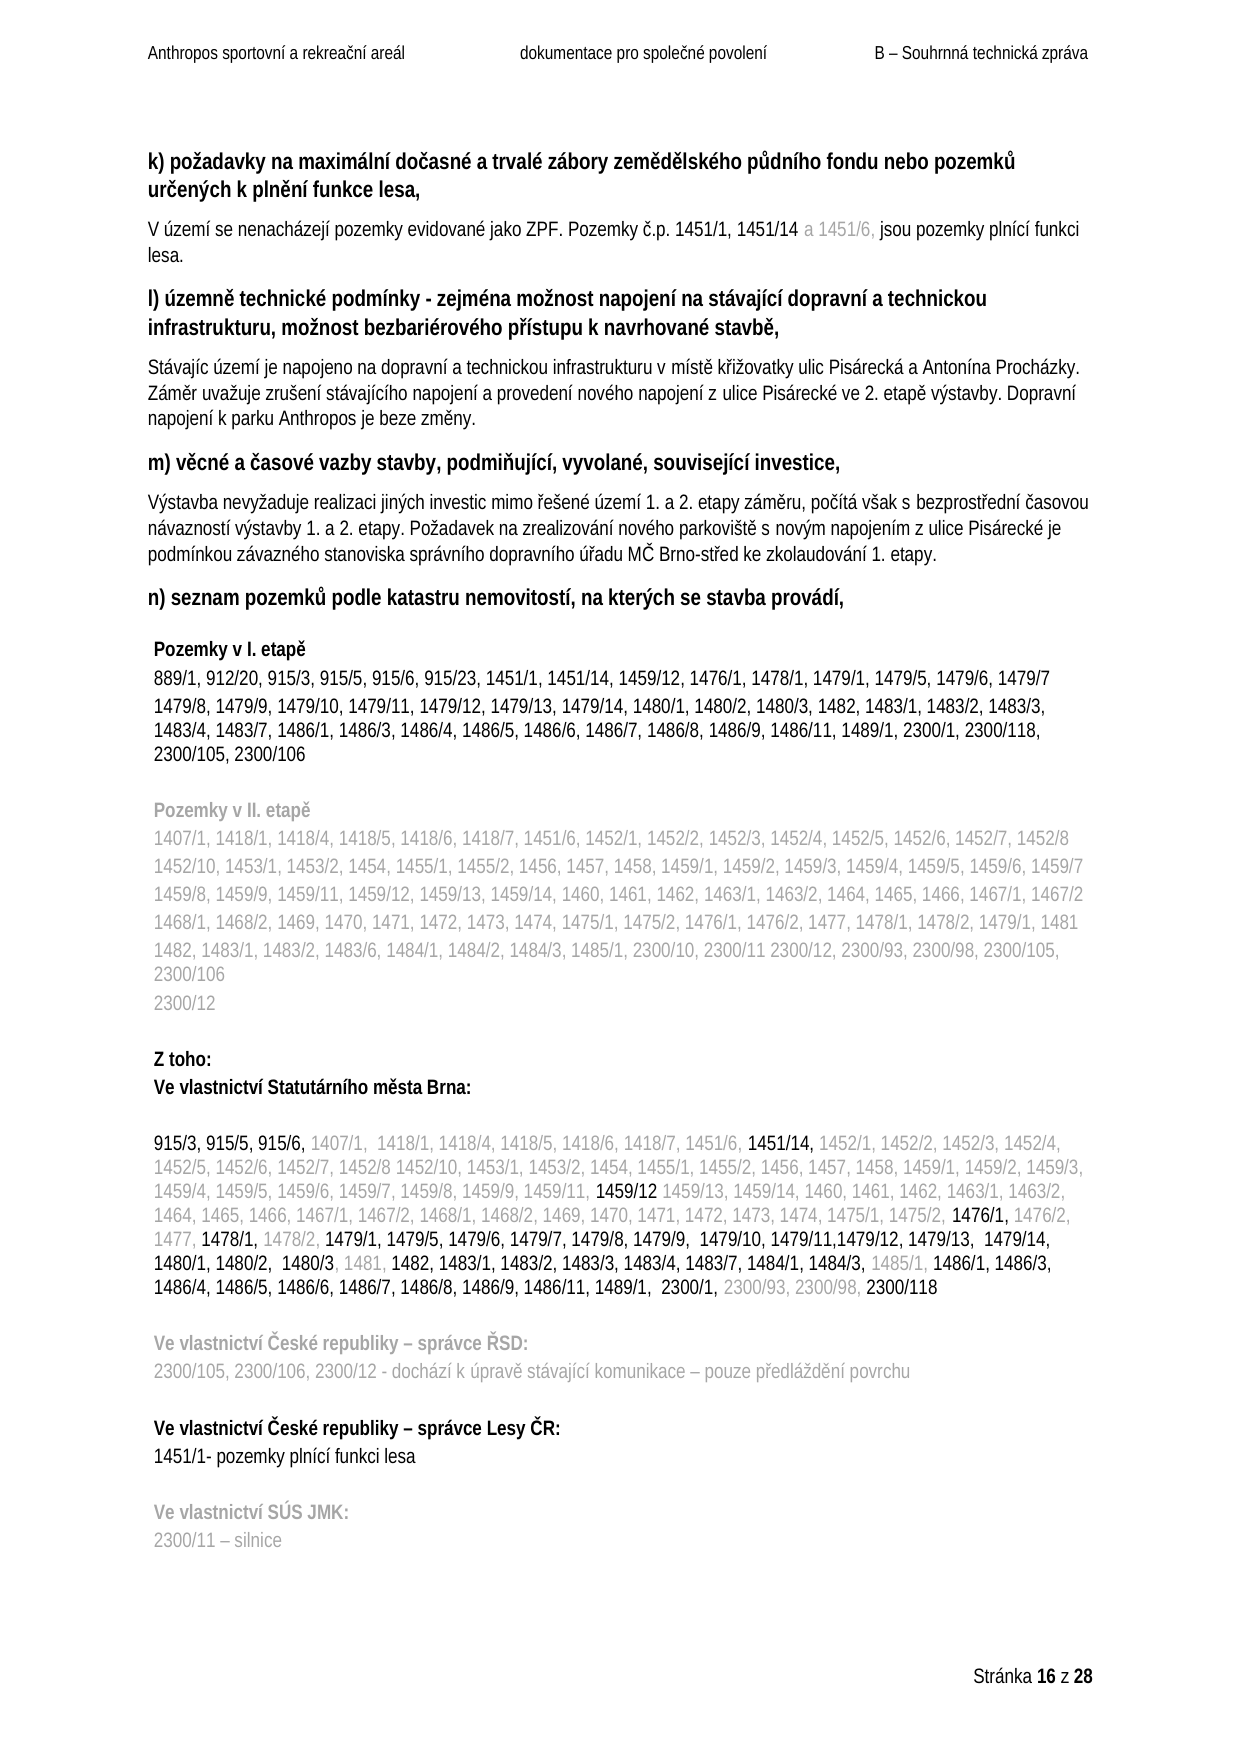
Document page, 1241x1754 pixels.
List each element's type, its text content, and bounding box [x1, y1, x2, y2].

text Výstavba nevyžaduje realizaci jiných investic mimo řešené území 1. a 2. etapy záměru, počítá však s bezprostřední časovou návazností výstavby 1. a 2. etapy. Požadavek na zrealizování nového parkoviště s novým napojením z ulice Pisárecké je podmínkou závazného stanoviska správního dopravního úřadu MČ Brno-střed ke zkolaudování 1. etapy. [148, 490, 1093, 565]
text 1452/10, 1453/1, 1453/2, 1454, 1455/1, 1455/2, 1456, 1457, 1458, 1459/1, 1459/2, 1459/3, 1459/4, 1459/5, 1459/6, 1459/7 [154, 854, 1093, 878]
subtitle m) věcné a časové vazby stavby, podmiňující, vyvolané, související investice, [148, 449, 1093, 475]
subtitle k) požadavky na maximální dočasné a trvalé zábory zemědělského půdního fondu nebo pozemků určených k plnění funkce lesa, [148, 148, 1093, 202]
text 1482, 1483/1, 1483/2, 1483/6, 1484/1, 1484/2, 1484/3, 1485/1, 2300/10, 2300/11 2300/12, 2300/93, 2300/98, 2300/105, 2300/106 [154, 938, 1093, 986]
text 1479/8, 1479/9, 1479/10, 1479/11, 1479/12, 1479/13, 1479/14, 1480/1, 1480/2, 1480/3, 1482, 1483/1, 1483/2, 1483/3, 1483/4, 1483/7, 1486/1, 1486/3, 1486/4, 1486/5, 1486/6, 1486/7, 1486/8, 1486/9, 1486/11, 1489/1, 2300/1, 2300/118, 2300/105, 2300/106 [154, 694, 1093, 766]
text V území se nenacházejí pozemky evidované jako ZPF. Pozemky č.p. 1451/1, 1451/14 a 1451/6, jsou pozemky plnící funkci lesa. [148, 217, 1093, 267]
text Ve vlastnictví Statutárního města Brna: [154, 1075, 1093, 1099]
text Pozemky v I. etapě [154, 637, 1093, 661]
text Ve vlastnictví České republiky – správce Lesy ČR: [154, 1416, 1093, 1439]
text 2300/12 [154, 991, 1093, 1014]
text 1407/1, 1418/1, 1418/4, 1418/5, 1418/6, 1418/7, 1451/6, 1452/1, 1452/2, 1452/3, 1452/4, 1452/5, 1452/6, 1452/7, 1452/8 [154, 826, 1093, 850]
text 2300/105, 2300/106, 2300/12 - dochází k úpravě stávající komunikace – pouze předláždění povrchu [154, 1359, 1093, 1383]
text Ve vlastnictví České republiky – správce ŘSD: [154, 1331, 1093, 1355]
text 1468/1, 1468/2, 1469, 1470, 1471, 1472, 1473, 1474, 1475/1, 1475/2, 1476/1, 1476/2, 1477, 1478/1, 1478/2, 1479/1, 1481 [154, 910, 1093, 934]
text Z toho: [154, 1047, 1093, 1071]
subtitle n) seznam pozemků podle katastru nemovitostí, na kterých se stavba provádí, [148, 584, 1093, 610]
text 2300/11 – silnice [154, 1528, 1093, 1552]
subtitle l) územně technické podmínky - zejména možnost napojení na stávající dopravní a technickou infrastrukturu, možnost bezbariérového přístupu k navrhované stavbě, [148, 285, 1093, 340]
text Stávajíc území je napojeno na dopravní a technickou infrastrukturu v místě křižovatky ulic Pisárecká a Antonína Procházky. Záměr uvažuje zrušení stávajícího napojení a provedení nového napojení z ulice Pisárecké ve 2. etapě výstavby. Dopravní napojení k parku Anthropos je beze změny. [148, 355, 1093, 430]
text 1451/1- pozemky plnící funkci lesa [154, 1444, 1093, 1468]
text Pozemky v II. etapě [154, 798, 1093, 822]
text 1459/8, 1459/9, 1459/11, 1459/12, 1459/13, 1459/14, 1460, 1461, 1462, 1463/1, 1463/2, 1464, 1465, 1466, 1467/1, 1467/2 [154, 882, 1093, 906]
text 889/1, 912/20, 915/3, 915/5, 915/6, 915/23, 1451/1, 1451/14, 1459/12, 1476/1, 1478/1, 1479/1, 1479/5, 1479/6, 1479/7 [154, 666, 1093, 689]
text 915/3, 915/5, 915/6, 1407/1, 1418/1, 1418/4, 1418/5, 1418/6, 1418/7, 1451/6, 1451/14, 1452/1, 1452/2, 1452/3, 1452/4, 1452/5, 1452/6, 1452/7, 1452/8 1452/10, 1453/1, 1453/2, 1454, 1455/1, 1455/2, 1456, 1457, 1458, 1459/1, 1459/2, 1459/3, 1459/4, 1459/5, 1459/6, 1459/7, 1459/8, 1459/9, 1459/11, 1459/12 1459/13, 1459/14, 1460, 1461, 1462, 1463/1, 1463/2, 1464, 1465, 1466, 1467/1, 1467/2, 1468/1, 1468/2, 1469, 1470, 1471, 1472, 1473, 1474, 1475/1, 1475/2, 1476/1, 1476/2, 1477, 1478/1, 1478/2, 1479/1, 1479/5, 1479/6, 1479/7, 1479/8, 1479/9, 1479/10, 1479/11,1479/12, 1479/13, 1479/14, 1480/1, 1480/2, 1480/3, 1481, 1482, 1483/1, 1483/2, 1483/3, 1483/4, 1483/7, 1484/1, 1484/3, 1485/1, 1486/1, 1486/3, 1486/4, 1486/5, 1486/6, 1486/7, 1486/8, 1486/9, 1486/11, 1489/1, 2300/1, 2300/93, 2300/98, 2300/118 [154, 1131, 1093, 1299]
text Ve vlastnictví SÚS JMK: [154, 1500, 1093, 1524]
